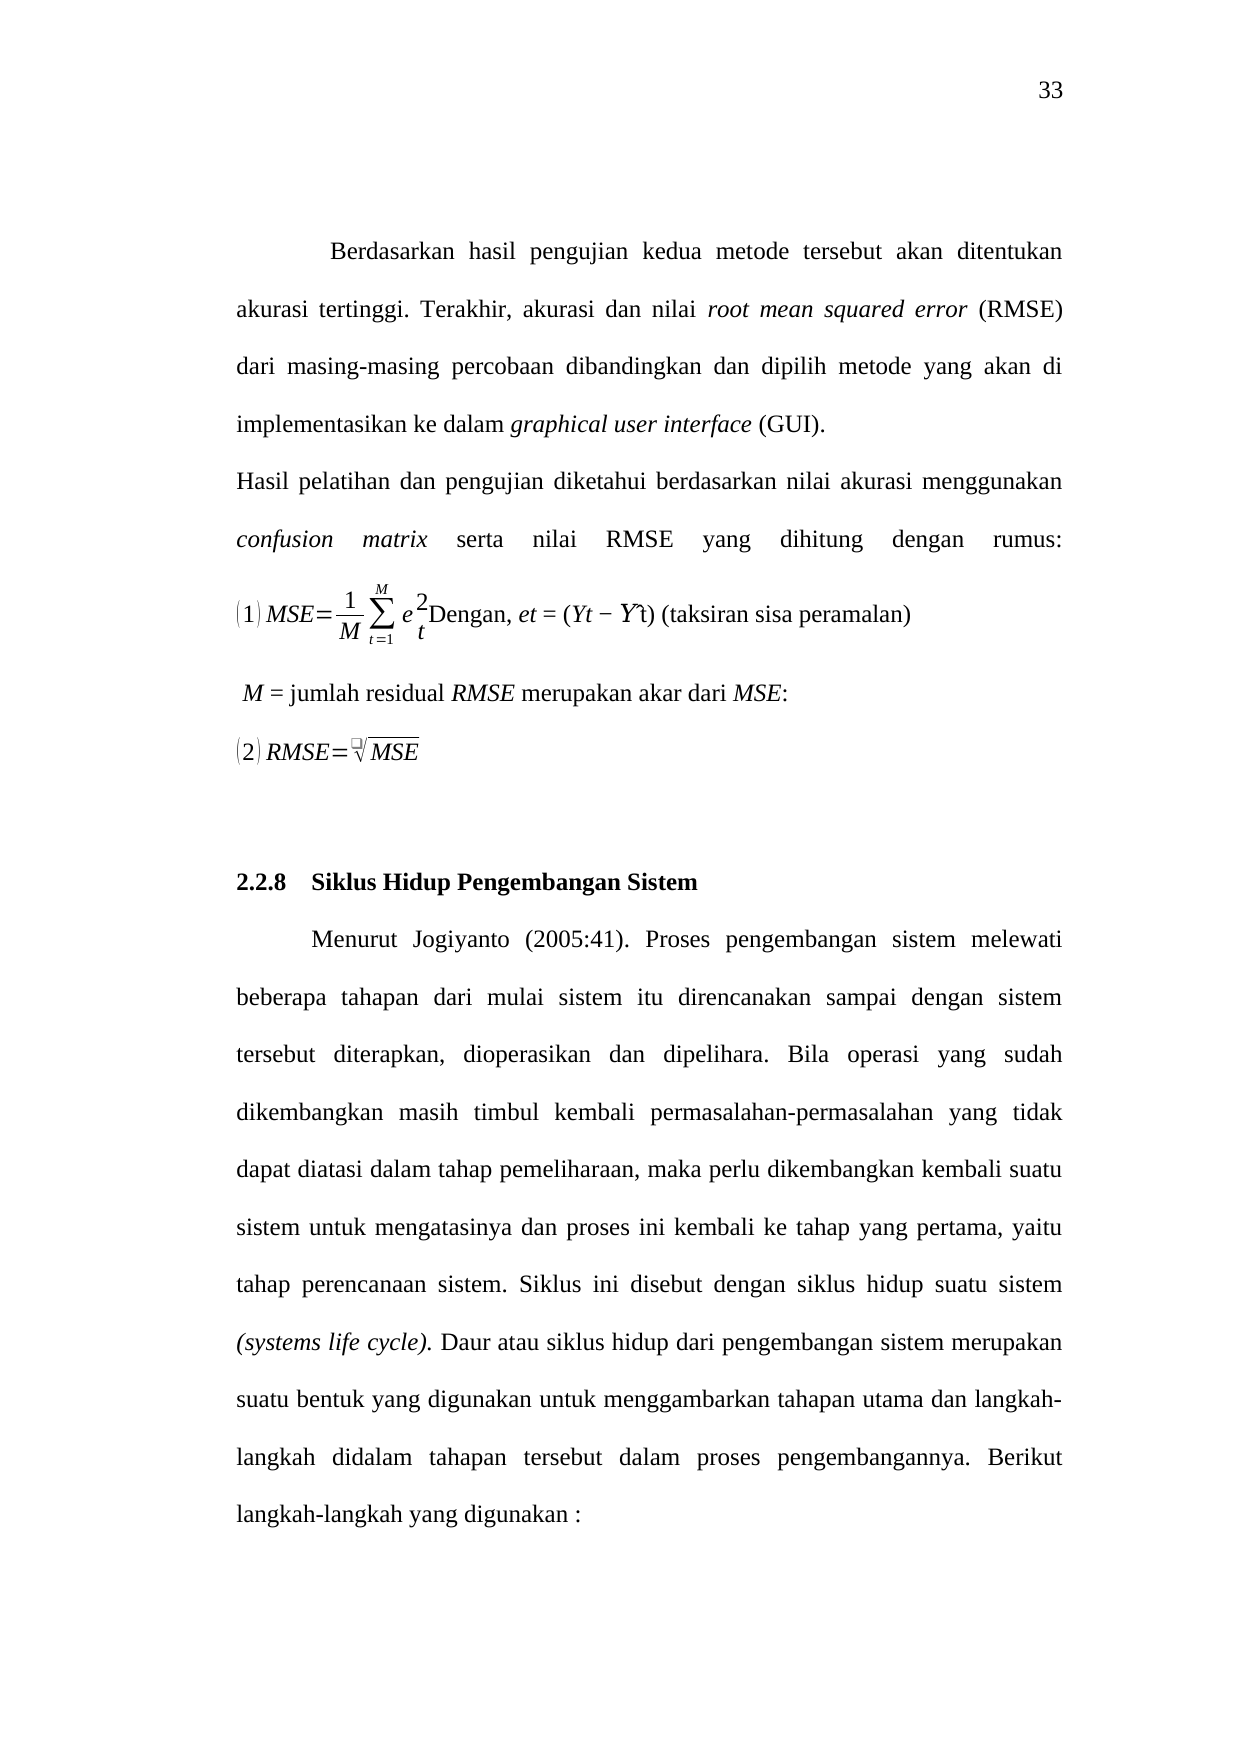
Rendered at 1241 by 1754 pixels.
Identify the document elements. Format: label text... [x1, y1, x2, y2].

text M = jumlah residual RMSE merupakan akar dari MSE: [236, 678, 1063, 707]
text Hasil pelatihan dan pengujian diketahui berdasarkan nilai akurasi menggunakan confusion matrix serta nilai RMSE yang dihitung dengan rumus: Dengan, et = (Yt − 𝑌̂t) (taksiran sisa peramalan) [236, 466, 1063, 648]
text 2.2.8 Siklus Hidup Pengembangan Sistem [236, 867, 1063, 896]
text Menurut Jogiyanto (2005:41). Proses pengembangan sistem melewati beberapa tahapan dari mulai sistem itu direncanakan sampai dengan sistem tersebut diterapkan, dioperasikan dan dipelihara. Bila operasi yang sudah dikembangkan masih timbul kembali permasalahan-permasalahan yang tidak dapat diatasi dalam tahap pemeliharaan, maka perlu dikembangkan kembali suatu sistem untuk mengatasinya dan proses ini kembali ke tahap yang pertama, yaitu tahap perencanaan sistem. Siklus ini disebut dengan siklus hidup suatu sistem (systems life cycle). Daur atau siklus hidup dari pengembangan sistem merupakan suatu bentuk yang digunakan untuk menggambarkan tahapan utama dan langkah-langkah didalam tahapan tersebut dalam proses pengembangannya. Berikut langkah-langkah yang digunakan : [236, 924, 1063, 1528]
list Berdasarkan hasil pengujian kedua metode tersebut akan ditentukan akurasi tertinggi. Terakhir, akurasi dan nilai root mean squared error (RMSE) dari masing-masing percobaan dibandingkan dan dipilih metode yang akan di implementasikan ke dalam graphical user interface (GUI). [236, 236, 1063, 437]
